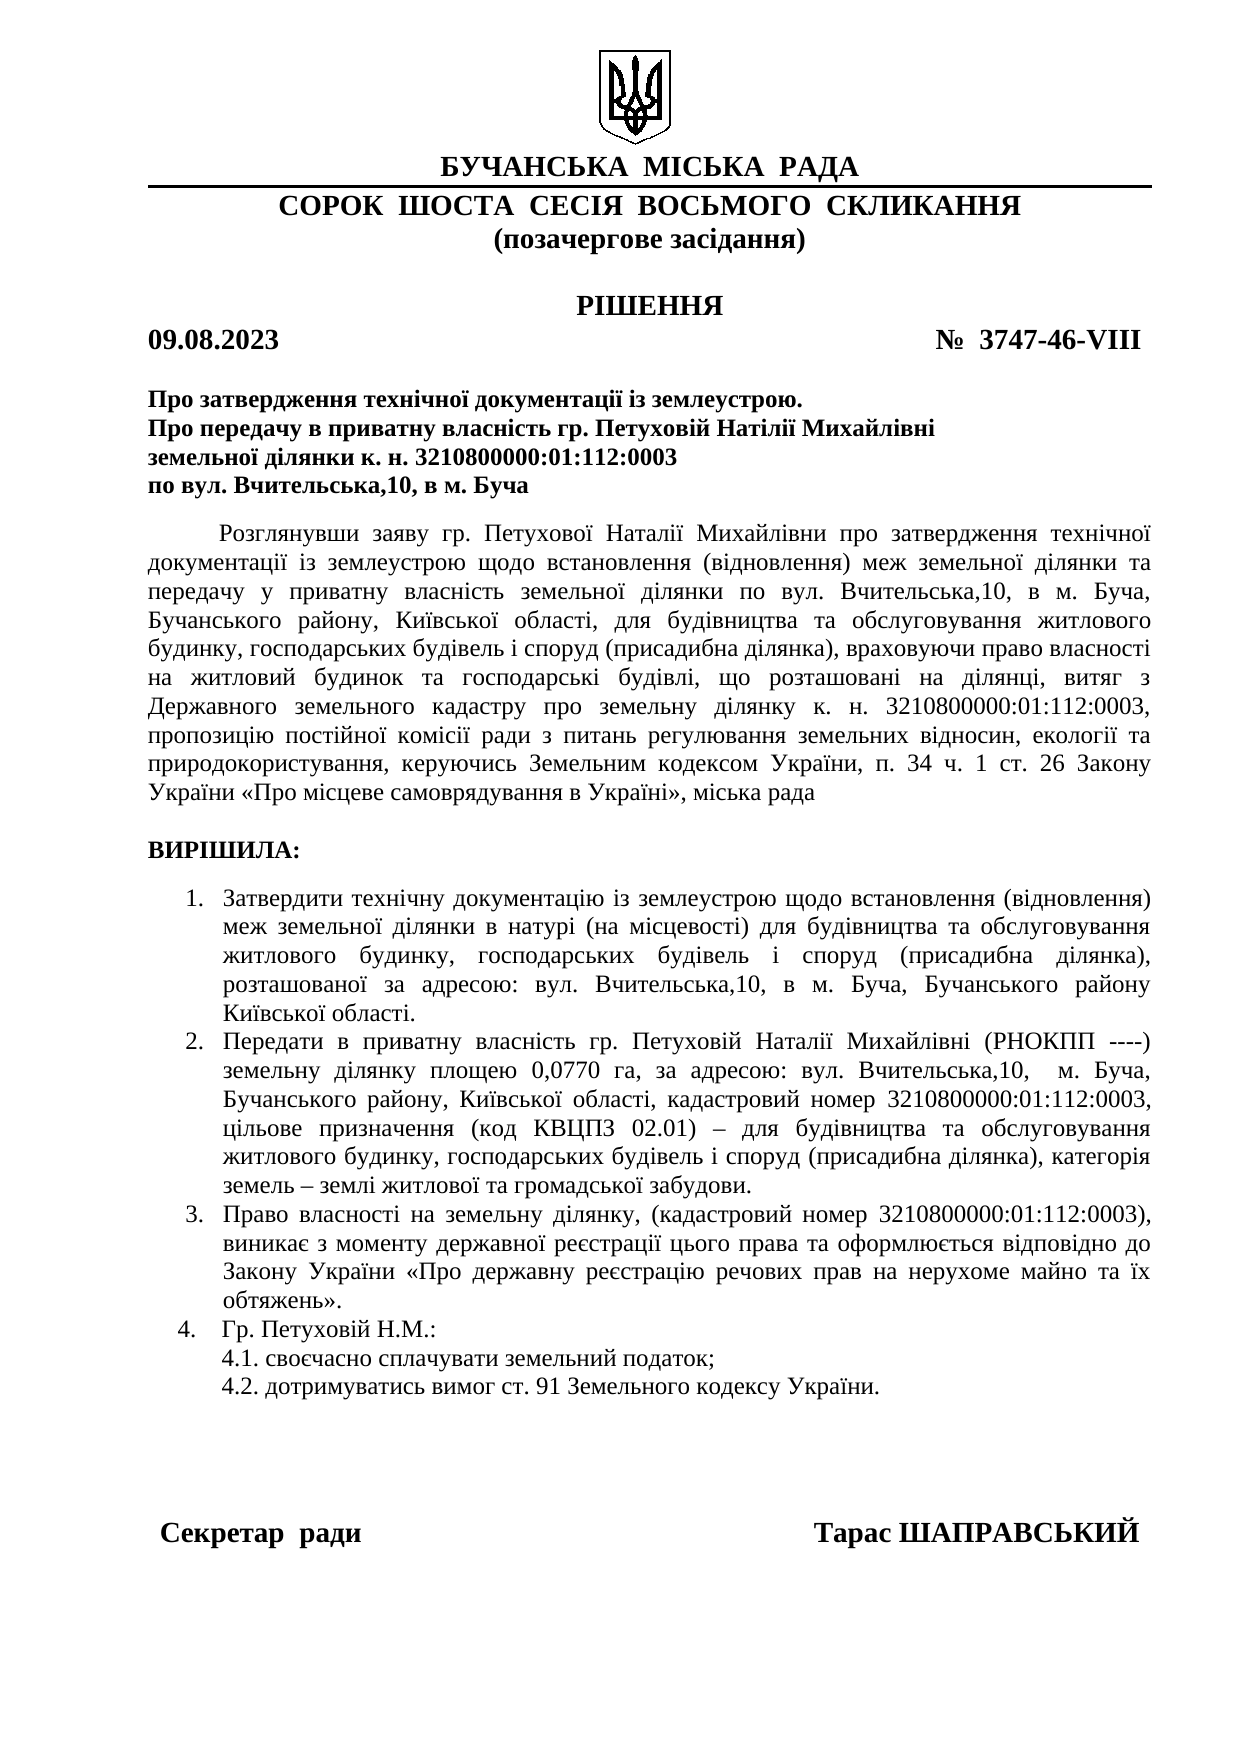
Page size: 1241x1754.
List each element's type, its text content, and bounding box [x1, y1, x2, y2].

list Передати в приватну власність гр. Петуховій Наталії Михайлівні (РНОКПП ----) земельну ділянку площею 0,0770 га, за адресою: вул. Вчительська,10, м. Буча, Бучанського району, Київської області, кадастровий номер 3210800000:01:112:0003, цільове призначення (код КВЦПЗ 02.01) – для будівництва та обслуговування житлового будинку, господарських будівель і споруд (присадибна ділянка), категорія земель – землі житлової та громадської забудови. [185, 1026, 1152, 1199]
text РІШЕННЯ [148, 288, 1152, 322]
text (позачергове засідання) [148, 221, 1152, 255]
text 4.2. дотримуватись вимог ст. 91 Земельного кодексу України. [148, 1371, 1152, 1400]
text 09.08.2023 № 3747-46-VIІІ [148, 322, 1152, 356]
text Розглянувши заяву гр. Петухової Наталії Михайлівни про затвердження технічної документації із землеустрою щодо встановлення (відновлення) меж земельної ділянки та передачу у приватну власність земельної ділянки по вул. Вчительська,10, в м. Буча, Бучанського району, Київської області, для будівництва та обслуговування житлового будинку, господарських будівель і споруд (присадибна ділянка), враховуючи право власності на житловий будинок та господарські будівлі, що розташовані на ділянці, витяг з Державного земельного кадастру про земельну ділянку к. н. 3210800000:01:112:0003, пропозицію постійної комісії ради з питань регулювання земельних відносин, екології та природокористування, керуючись Земельним кодексом України, п. 34 ч. 1 ст. 26 Закону України «Про місцеве самоврядування в Україні», міська рада [148, 518, 1152, 806]
list Право власності на земельну ділянку, (кадастровий номер 3210800000:01:112:0003), виникає з моменту державної реєстрації цього права та оформлюється відповідно до Закону України «Про державну реєстрацію речових прав на нерухоме майно та їх обтяжень». [185, 1199, 1152, 1314]
text Про затвердження технічної документації із землеустрою. [148, 384, 1152, 413]
list Затвердити технічну документацію із землеустрою щодо встановлення (відновлення) меж земельної ділянки в натурі (на місцевості) для будівництва та обслуговування житлового будинку, господарських будівель і споруд (присадибна ділянка), розташованої за адресою: вул. Вчительська,10, в м. Буча, Бучанського району Київської області. [185, 883, 1152, 1026]
text ВИРІШИЛА: [148, 835, 1152, 863]
text по вул. Вчительська,10, в м. Буча [148, 471, 1152, 499]
text БУЧАНСЬКА МІСЬКА РАДА [148, 149, 1152, 185]
text 4. Гр. Петуховій Н.М.: [148, 1314, 1152, 1343]
text Про передачу в приватну власність гр. Петуховій Натілії Михайлівні [148, 413, 1152, 442]
text Секретар ради Тарас ШАПРАВСЬКИЙ [148, 1515, 1152, 1549]
text земельної ділянки к. н. 3210800000:01:112:0003 [148, 442, 1152, 471]
text СОРОК ШОСТА СЕСІЯ ВОСЬМОГО СКЛИКАННЯ [148, 188, 1152, 221]
text 4.1. своєчасно сплачувати земельний податок; [148, 1343, 1152, 1371]
